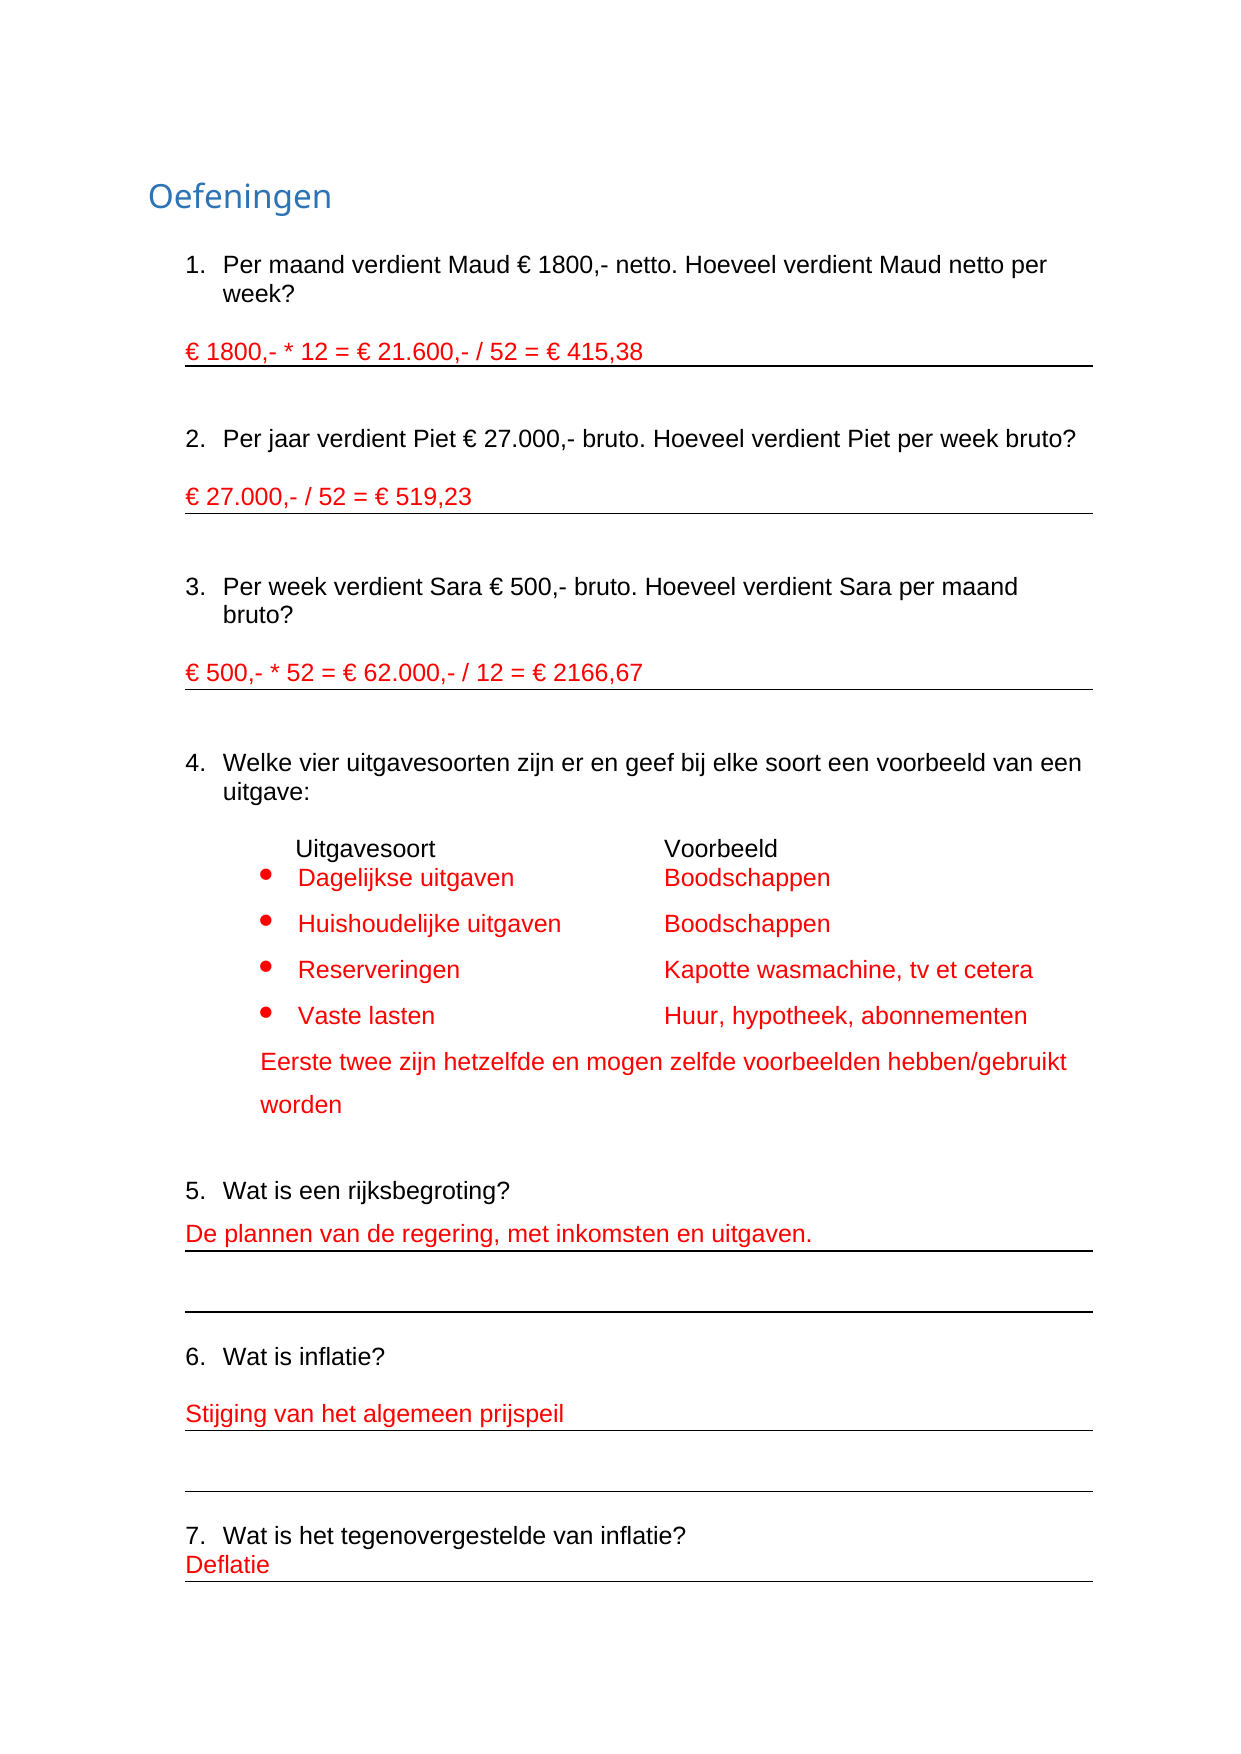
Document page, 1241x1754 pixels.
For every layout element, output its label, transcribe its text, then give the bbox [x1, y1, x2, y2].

text Deflatie [185, 1550, 1093, 1581]
text Uitgavesoort Voorbeeld [295, 834, 1093, 863]
list Per maand verdient Maud € 1800,- netto. Hoeveel verdient Maud netto per week? [185, 250, 1093, 308]
list Wat is een rijksbegroting? [185, 1176, 1093, 1205]
list Wat is inflatie? [185, 1341, 1093, 1370]
list Vaste lasten Huur, hypotheek, abonnementen [260, 1001, 1093, 1031]
list Dagelijkse uitgaven Boodschappen [260, 863, 1093, 893]
subtitle Oefeningen [148, 173, 1093, 218]
list Welke vier uitgavesoorten zijn er en geef bij elke soort een voorbeeld van een uitgave: [185, 748, 1093, 805]
text Eerste twee zijn hetzelfde en mogen zelfde voorbeelden hebben/gebruikt worden [260, 1047, 1093, 1118]
list Wat is het tegenovergestelde van inflatie? [185, 1521, 1093, 1550]
text € 500,- * 52 = € 62.000,- / 12 = € 2166,67 [185, 658, 1093, 689]
text € 27.000,- / 52 = € 519,23 [185, 482, 1093, 513]
list Per week verdient Sara € 500,- bruto. Hoeveel verdient Sara per maand bruto? [185, 572, 1093, 629]
text De plannen van de regering, met inkomsten en uitgaven. [185, 1219, 1093, 1250]
text Stijging van het algemeen prijspeil [185, 1399, 1093, 1430]
text € 1800,- * 12 = € 21.600,- / 52 = € 415,38 [185, 337, 1093, 365]
list Reserveringen Kapotte wasmachine, tv et cetera [260, 955, 1093, 985]
list Per jaar verdient Piet € 27.000,- bruto. Hoeveel verdient Piet per week bruto? [185, 424, 1093, 453]
list Huishoudelijke uitgaven Boodschappen [260, 909, 1093, 939]
